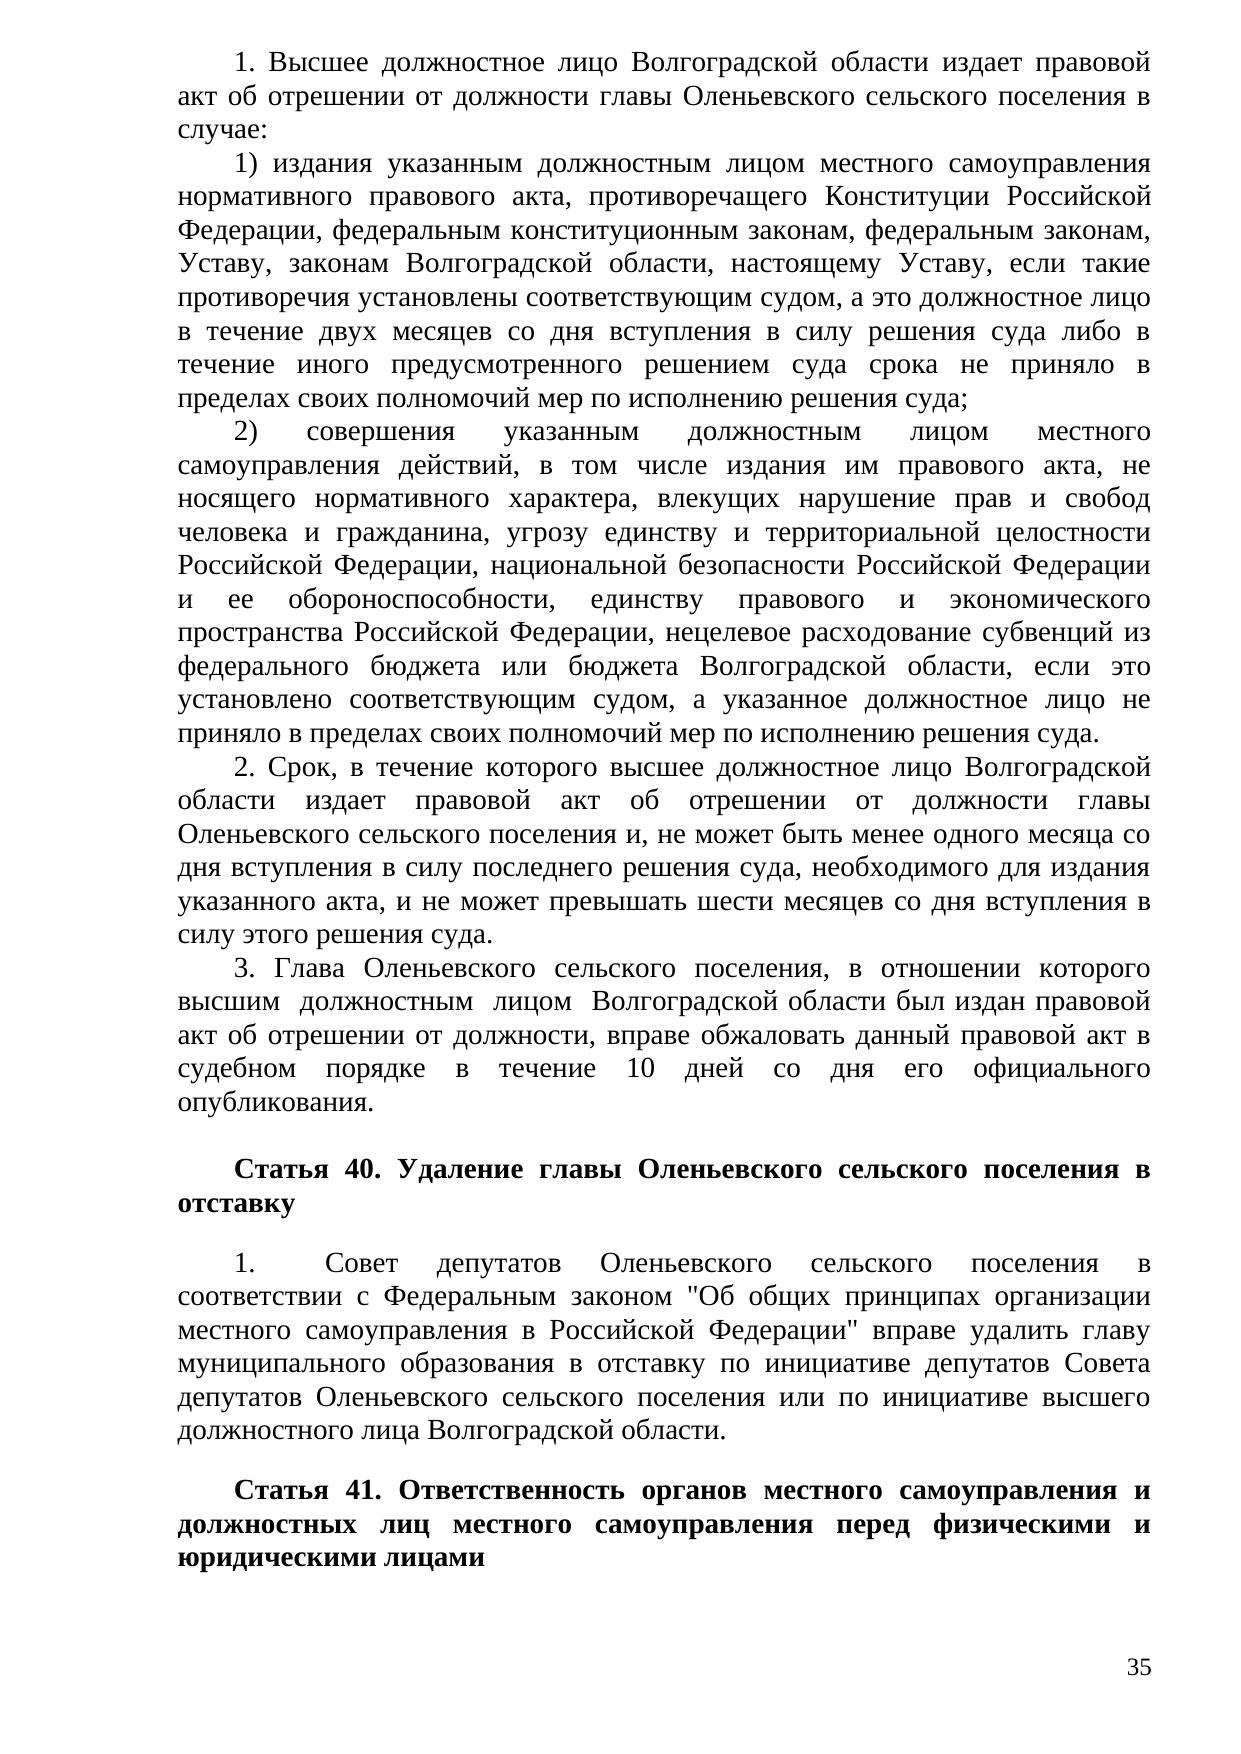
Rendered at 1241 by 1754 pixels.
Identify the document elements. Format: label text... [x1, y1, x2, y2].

text 1) издания указанным должностным лицом местного самоуправления нормативного правового акта, противоречащего Конституции Российской Федерации, федеральным конституционным законам, федеральным законам, Уставу, законам Волгоградской области, настоящему Уставу, если такие противоречия установлены соответствующим судом, а это должностное лицо в течение двух месяцев со дня вступления в силу решения суда либо в течение иного предусмотренного решением суда срока не приняло в пределах своих полномочий мер по исполнению решения суда; [177, 145, 1152, 413]
text Статья 40. Удаление главы Оленьевского сельского поселения в отставку [177, 1151, 1152, 1218]
text 2. Срок, в течение которого высшее должностное лицо Волгоградской области издает правовой акт об отрешении от должности главы Оленьевского сельского поселения и, не может быть менее одного месяца со дня вступления в силу последнего решения суда, необходимого для издания указанного акта, и не может превышать шести месяцев со дня вступления в силу этого решения суда. [177, 749, 1152, 950]
text 1. Высшее должностное лицо Волгоградской области издает правовой акт об отрешении от должности главы Оленьевского сельского поселения в случае: [177, 44, 1152, 145]
text 2) совершения указанным должностным лицом местного самоуправления действий, в том числе издания им правового акта, не носящего нормативного характера, влекущих нарушение прав и свобод человека и гражданина, угрозу единству и территориальной целостности Российской Федерации, национальной безопасности Российской Федерации и ее обороноспособности, единству правового и экономического пространства Российской Федерации, нецелевое расходование субвенций из федерального бюджета или бюджета Волгоградской области, если это установлено соответствующим судом, а указанное должностное лицо не приняло в пределах своих полномочий мер по исполнению решения суда. [177, 413, 1152, 749]
text 3. Глава Оленьевского сельского поселения, в отношении которого высшим должностным лицом Волгоградской области был издан правовой акт об отрешении от должности, вправе обжаловать данный правовой акт в судебном порядке в течение 10 дней со дня его официального опубликования. [177, 950, 1152, 1118]
text Статья 41. Ответственность органов местного самоуправления и должностных лиц местного самоуправления перед физическими и юридическими лицами [177, 1472, 1152, 1573]
list Совет депутатов Оленьевского сельского поселения в соответствии с Федеральным законом "Об общих принципах организации местного самоуправления в Российской Федерации" вправе удалить главу муниципального образования в отставку по инициативе депутатов Совета депутатов Оленьевского сельского поселения или по инициативе высшего должностного лица Волгоградской области. [177, 1245, 1152, 1446]
